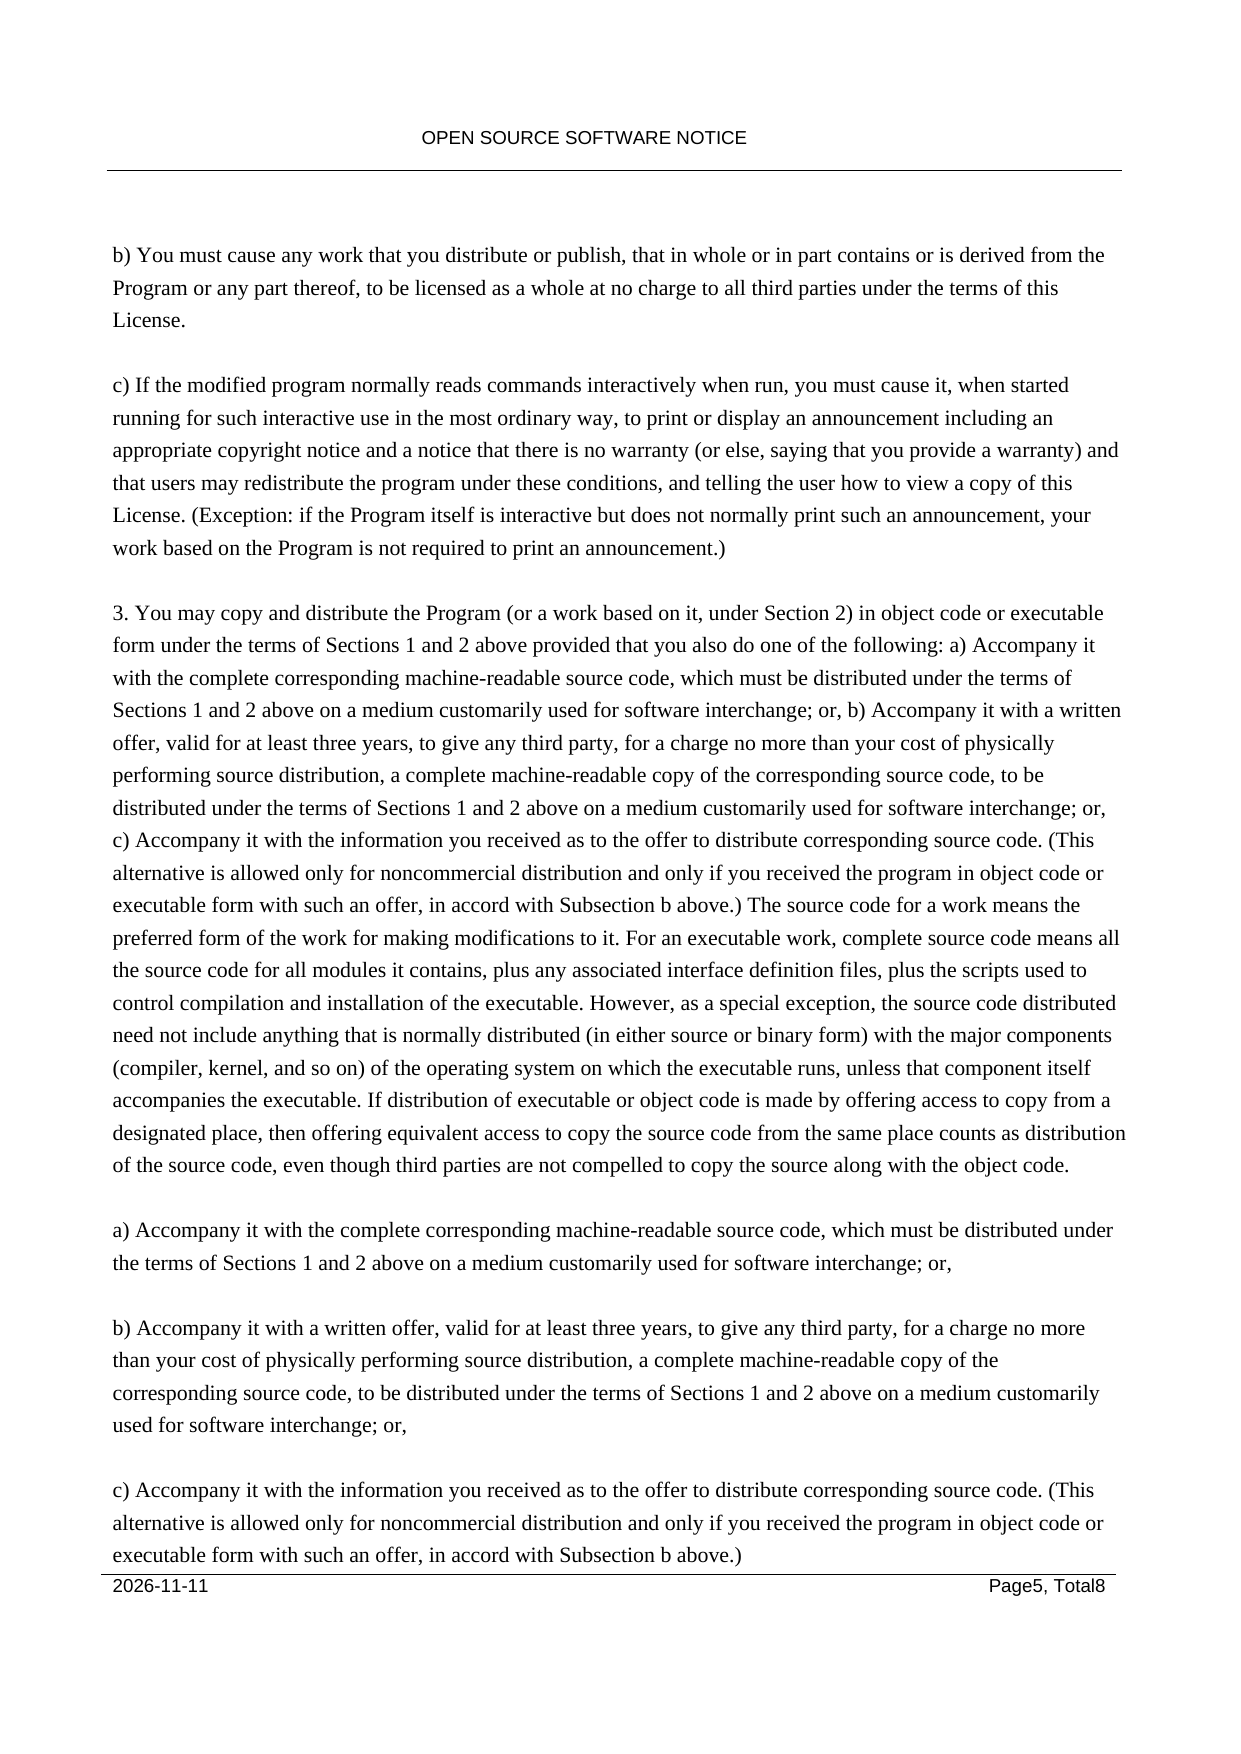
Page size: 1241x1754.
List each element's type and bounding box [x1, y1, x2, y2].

text [112, 206, 1128, 1571]
